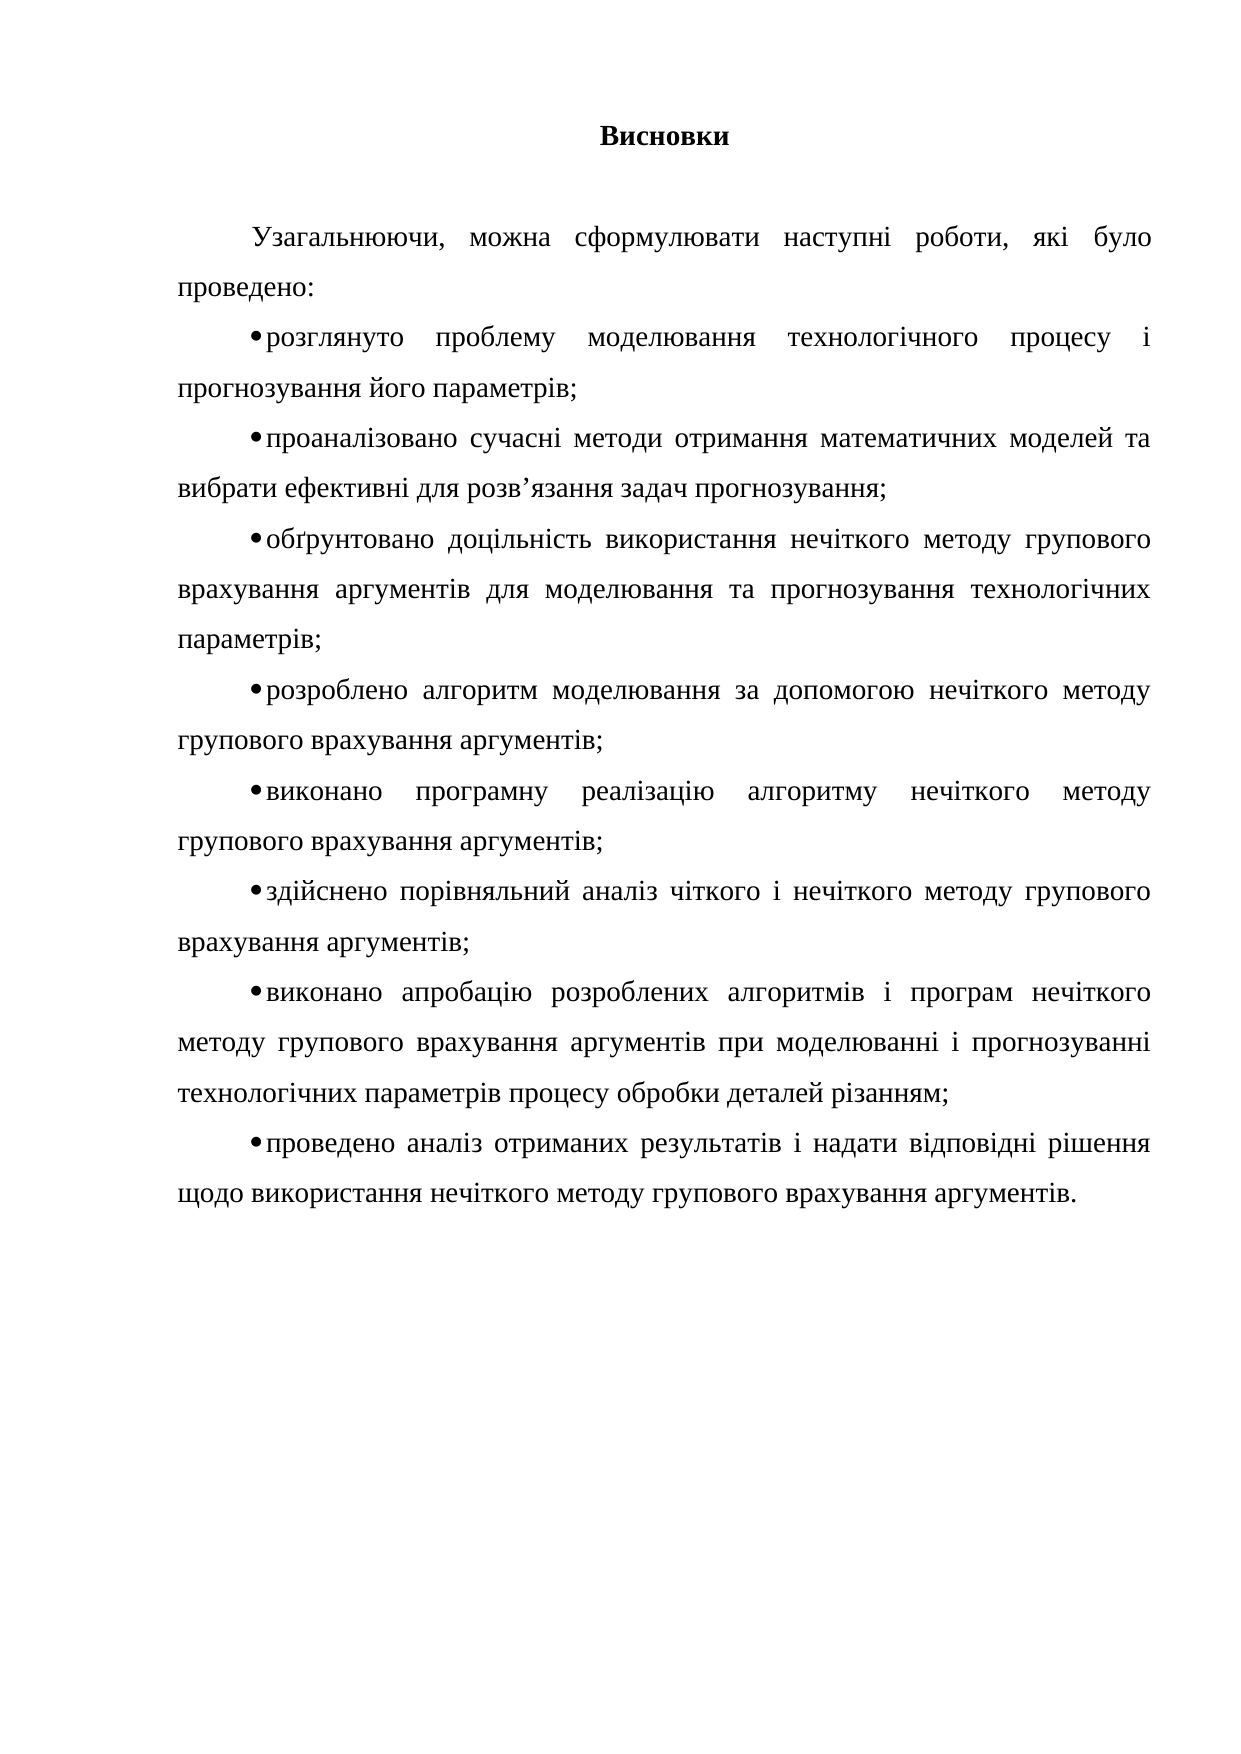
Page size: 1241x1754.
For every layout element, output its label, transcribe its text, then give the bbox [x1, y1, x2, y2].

list проведено аналіз отриманих результатів і надати відповідні рішення щодо використання нечіткого методу групового врахування аргументів. [177, 1125, 1152, 1209]
text Висновки [177, 118, 1152, 152]
list обґрунтовано доцільність використання нечіткого методу групового врахування аргументів для моделювання та прогнозування технологічних параметрів; [177, 521, 1152, 655]
list виконано апробацію розроблених алгоритмів і програм нечіткого методу групового врахування аргументів при моделюванні і прогнозуванні технологічних параметрів процесу обробки деталей різанням; [177, 974, 1152, 1108]
text Узагальнюючи, можна сформулювати наступні роботи, які було проведено: [177, 219, 1152, 303]
list проаналізовано сучасні методи отримання математичних моделей та вибрати ефективні для розв’язання задач прогнозування; [177, 420, 1152, 504]
list розглянуто проблему моделювання технологічного процесу і прогнозування його параметрів; [177, 319, 1152, 403]
list здійснено порівняльний аналіз чіткого і нечіткого методу групового врахування аргументів; [177, 873, 1152, 957]
list виконано програмну реалізацію алгоритму нечіткого методу групового врахування аргументів; [177, 773, 1152, 857]
list розроблено алгоритм моделювання за допомогою нечіткого методу групового врахування аргументів; [177, 672, 1152, 756]
